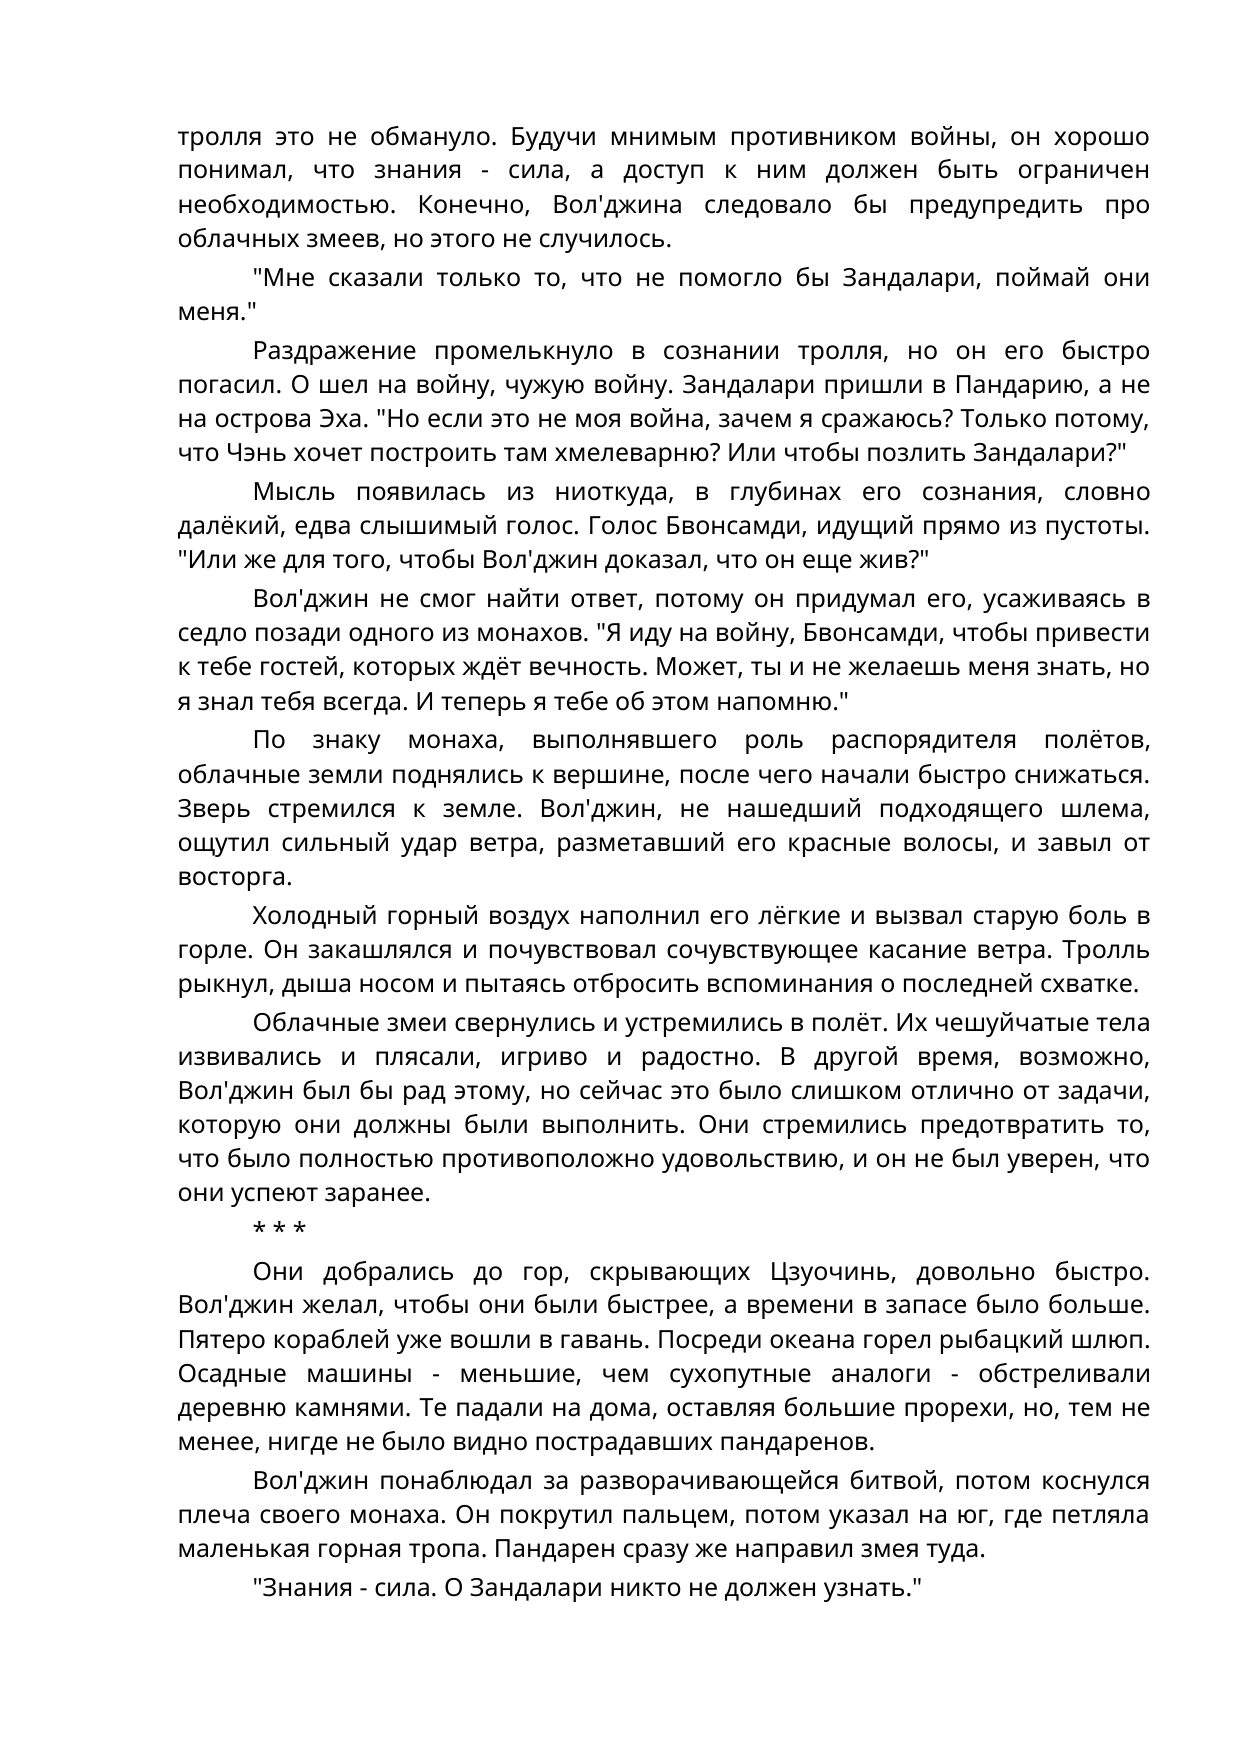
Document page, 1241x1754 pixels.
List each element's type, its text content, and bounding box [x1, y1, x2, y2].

text Они добрались до гор, скрывающих Цзуочинь, довольно быстро. Вол'джин желал, чтобы они были быстрее, а времени в запасе было больше. Пятеро кораблей уже вошли в гавань. Посреди океана горел рыбацкий шлюп. Осадные машины - меньшие, чем сухопутные аналоги - обстреливали деревню камнями. Те падали на дома, оставляя большие прорехи, но, тем не менее, нигде не было видно пострадавших пандаренов. [177, 1253, 1152, 1457]
text По знаку монаха, выполнявшего роль распорядителя полётов, облачные земли поднялись к вершине, после чего начали быстро снижаться. Зверь стремился к земле. Вол'джин, не нашедший подходящего шлема, ощутил сильный удар ветра, разметавший его красные волосы, и завыл от восторга. [177, 722, 1152, 892]
text Раздражение промелькнуло в сознании тролля, но он его быстро погасил. О шел на войну, чужую войну. Зандалари пришли в Пандарию, а не на острова Эха. "Но если это не моя война, зачем я сражаюсь? Только потому, что Чэнь хочет построить там хмелеварню? Или чтобы позлить Зандалари?" [177, 332, 1152, 469]
text Облачные змеи свернулись и устремились в полёт. Их чешуйчатые тела извивались и плясали, игриво и радостно. В другой время, возможно, Вол'джин был бы рад этому, но сейчас это было слишком отлично от задачи, которую они должны были выполнить. Они стремились предотвратить то, что было полностью противоположно удовольствию, и он не был уверен, что они успеют заранее. [177, 1005, 1152, 1209]
text Вол'джин понаблюдал за разворачивающейся битвой, потом коснулся плеча своего монаха. Он покрутил пальцем, потом указал на юг, где петляла маленькая горная тропа. Пандарен сразу же направил змея туда. [177, 1462, 1152, 1565]
text "Мне сказали только то, что не помогло бы Зандалари, поймай они меня." [177, 259, 1152, 327]
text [177, 118, 1152, 254]
text Мысль появилась из ниоткуда, в глубинах его сознания, словно далёкий, едва слышимый голос. Голос Бвонсамди, идущий прямо из пустоты. "Или же для того, чтобы Вол'джин доказал, что он еще жив?" [177, 474, 1152, 576]
text "Знания - сила. О Зандалари никто не должен узнать." [177, 1570, 1152, 1604]
text * * * [177, 1214, 1152, 1248]
text Холодный горный воздух наполнил его лёгкие и вызвал старую боль в горле. Он закашлялся и почувствовал сочувствующее касание ветра. Тролль рыкнул, дыша носом и пытаясь отбросить вспоминания о последней схватке. [177, 897, 1152, 1000]
text Вол'джин не смог найти ответ, потому он придумал его, усаживаясь в седло позади одного из монахов. "Я иду на войну, Бвонсамди, чтобы привести к тебе гостей, которых ждёт вечность. Может, ты и не желаешь меня знать, но я знал тебя всегда. И теперь я тебе об этом напомню." [177, 581, 1152, 717]
